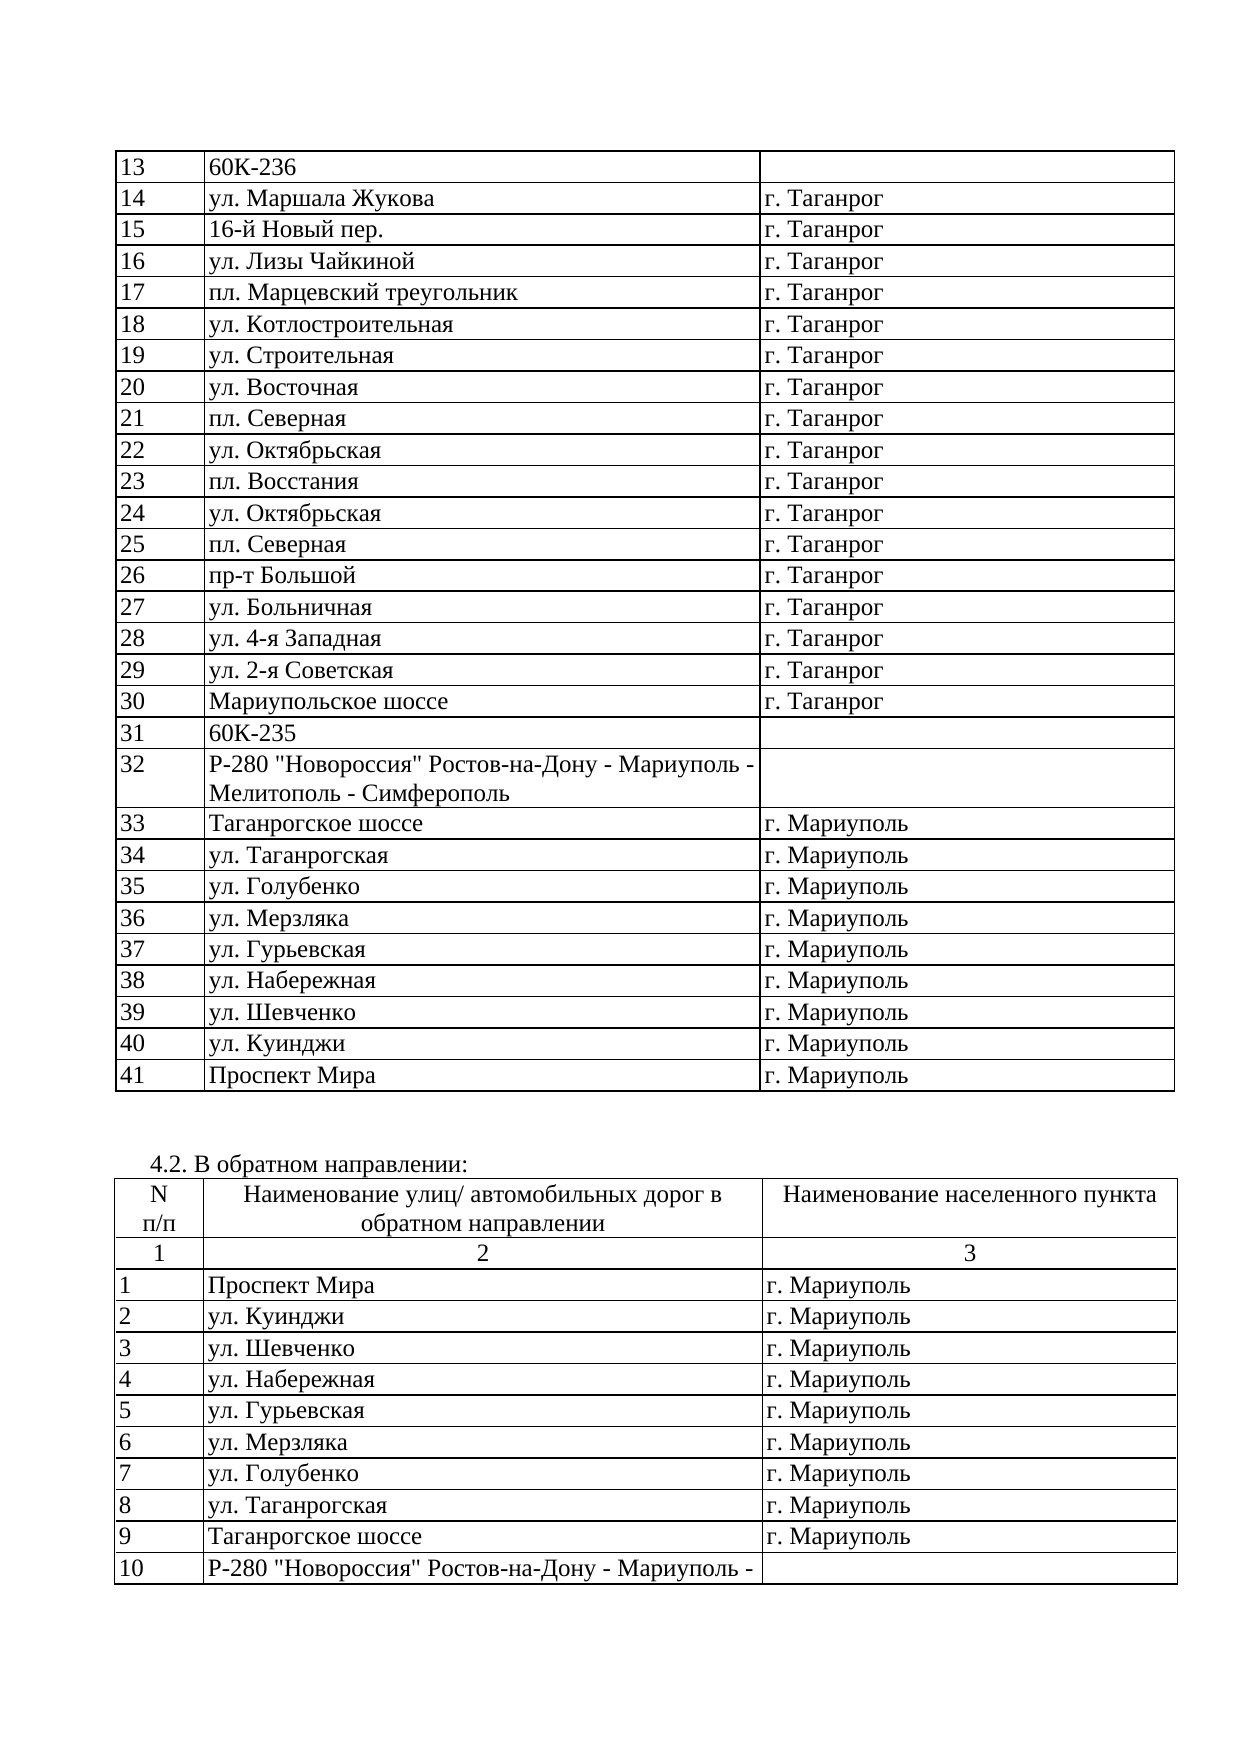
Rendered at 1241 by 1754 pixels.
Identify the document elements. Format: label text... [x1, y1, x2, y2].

table_cell ул. Куинджи [205, 1029, 759, 1058]
table_cell г. Мариуполь [763, 1331, 1177, 1363]
table_cell 28 [117, 623, 204, 653]
table_cell ул. Шевченко [205, 997, 759, 1027]
table_cell 1 [115, 1238, 203, 1268]
table_cell пл. Марцевский треугольник [205, 277, 759, 307]
table_cell 6 [115, 1427, 203, 1457]
table_cell 8 [115, 1490, 203, 1520]
table_cell г. Таганрог [761, 246, 1174, 276]
table_cell ул. Строительная [205, 340, 759, 370]
table_cell 23 [117, 466, 204, 496]
table_cell г. Таганрог [761, 215, 1174, 244]
table_cell 22 [117, 435, 204, 464]
table_cell 29 [117, 655, 204, 685]
table_cell 41 [117, 1060, 204, 1090]
table_cell ул. Гурьевская [205, 934, 759, 964]
table_cell 26 [117, 561, 204, 590]
table_cell 13 [117, 152, 204, 181]
table_cell г. Таганрог [761, 309, 1174, 339]
table_cell 17 [117, 277, 204, 307]
table_cell ул. Больничная [205, 592, 759, 622]
table_cell г. Мариуполь [761, 871, 1174, 901]
table_cell ул. Маршала Жукова [205, 183, 759, 213]
table_cell Проспект Мира [204, 1270, 762, 1300]
table_header N п/п [115, 1179, 203, 1237]
table_cell ул. Голубенко [204, 1459, 762, 1488]
table_cell 4 [115, 1364, 203, 1394]
table_cell г. Таганрог [761, 340, 1174, 370]
table_cell 7 [115, 1458, 203, 1488]
table_cell [761, 718, 1174, 748]
table_cell 15 [117, 215, 204, 244]
table_header Наименование населенного пункта [763, 1179, 1177, 1237]
table_cell г. Мариуполь [761, 966, 1174, 996]
table_cell 3 [763, 1237, 1177, 1268]
table_cell 27 [117, 592, 204, 622]
table_cell 9 [115, 1521, 203, 1551]
table_cell 39 [117, 997, 204, 1027]
table_cell 36 [117, 903, 204, 933]
table_cell г. Мариуполь [761, 997, 1174, 1027]
table_cell г. Таганрог [761, 372, 1174, 402]
table_header Наименование улиц/ автомобильных дорог в обратном направлении [204, 1179, 762, 1237]
table_cell пл. Северная [205, 403, 759, 433]
table_cell пр-т Большой [205, 561, 759, 590]
table_cell г. Таганрог [761, 403, 1174, 433]
table_cell ул. Шевченко [204, 1333, 762, 1363]
table_cell ул. Набережная [205, 966, 759, 996]
table_cell 18 [117, 309, 204, 339]
table_cell г. Мариуполь [761, 903, 1174, 933]
table_cell ул. Гурьевская [204, 1396, 762, 1426]
table_cell 31 [117, 718, 204, 748]
table_cell ул. Октябрьская [205, 435, 759, 464]
table_cell г. Мариуполь [763, 1520, 1177, 1551]
table_cell 5 [115, 1395, 203, 1426]
table_cell г. Мариуполь [763, 1363, 1177, 1394]
table_cell г. Мариуполь [763, 1394, 1177, 1426]
table_cell ул. Таганрогская [205, 840, 759, 870]
table_cell г. Мариуполь [761, 840, 1174, 870]
table_cell г. Таганрог [761, 592, 1174, 622]
table_cell 60К-235 [205, 718, 759, 748]
table_cell 2 [115, 1301, 203, 1331]
table_cell 32 [117, 749, 204, 807]
table_cell 35 [117, 871, 204, 901]
table_cell 14 [117, 183, 204, 213]
table_cell 19 [117, 340, 204, 370]
table_cell 16-й Новый пер. [205, 215, 759, 244]
table_cell г. Таганрог [761, 529, 1174, 559]
table_cell 37 [117, 934, 204, 964]
table_cell г. Таганрог [761, 466, 1174, 496]
table_cell пл. Восстания [205, 466, 759, 496]
table_cell пл. Северная [205, 529, 759, 559]
table_cell г. Мариуполь [763, 1300, 1177, 1331]
table_cell ул. 2-я Советская [205, 655, 759, 685]
table_cell 30 [117, 686, 204, 716]
table_cell г. Таганрог [761, 498, 1174, 527]
table_cell ул. Лизы Чайкиной [205, 246, 759, 276]
table_cell г. Таганрог [761, 435, 1174, 464]
table_cell г. Мариуполь [763, 1457, 1177, 1488]
table_cell г. Мариуполь [763, 1489, 1177, 1520]
table_cell ул. Октябрьская [205, 498, 759, 527]
table_cell 20 [117, 372, 204, 402]
table_cell [763, 1551, 1177, 1583]
table_cell г. Таганрог [761, 686, 1174, 716]
table_cell Таганрогское шоссе [204, 1522, 762, 1551]
table_cell ул. Куинджи [204, 1301, 762, 1331]
table_cell г. Мариуполь [761, 934, 1174, 964]
table_cell Мариупольское шоссе [205, 686, 759, 716]
table_cell г. Таганрог [761, 277, 1174, 307]
table_cell г. Мариуполь [763, 1268, 1177, 1300]
table_cell [761, 152, 1174, 181]
table_cell 16 [117, 246, 204, 276]
table_cell 1 [115, 1269, 203, 1300]
table_cell г. Таганрог [761, 655, 1174, 685]
table_cell г. Таганрог [761, 183, 1174, 213]
table_cell 2 [204, 1238, 762, 1268]
table_cell 38 [117, 966, 204, 996]
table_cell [204, 1553, 762, 1583]
table_cell 24 [117, 498, 204, 527]
table_cell г. Мариуполь [761, 1060, 1174, 1090]
table_cell 34 [117, 840, 204, 870]
table_cell 21 [117, 403, 204, 433]
table_cell ул. Мерзляка [204, 1427, 762, 1457]
table_cell ул. Набережная [204, 1364, 762, 1394]
text 4.2. В обратном направлении: [150, 1149, 1090, 1178]
table_cell г. Таганрог [761, 561, 1174, 590]
table_cell [761, 749, 1174, 807]
table_cell ул. Котлостроительная [205, 309, 759, 339]
table_cell ул. Голубенко [205, 871, 759, 901]
table_cell г. Мариуполь [761, 1029, 1174, 1058]
table_cell Проспект Мира [205, 1060, 759, 1090]
table_cell 10 [115, 1553, 203, 1583]
table_cell 3 [115, 1332, 203, 1363]
table_cell г. Мариуполь [763, 1426, 1177, 1457]
table_cell Таганрогское шоссе [205, 808, 759, 838]
table_cell 25 [117, 529, 204, 559]
table_cell 60К-236 [205, 152, 759, 181]
table_cell Р-280 "Новороссия" Ростов-на-Дону - Мариуполь - Мелитополь - Симферополь [205, 749, 759, 807]
table_cell г. Таганрог [761, 623, 1174, 653]
table_cell ул. Мерзляка [205, 903, 759, 933]
table_cell г. Мариуполь [761, 808, 1174, 838]
table_cell 40 [117, 1029, 204, 1058]
table_cell 33 [117, 808, 204, 838]
table_cell ул. 4-я Западная [205, 623, 759, 653]
table_cell ул. Восточная [205, 372, 759, 402]
table_cell ул. Таганрогская [204, 1490, 762, 1520]
